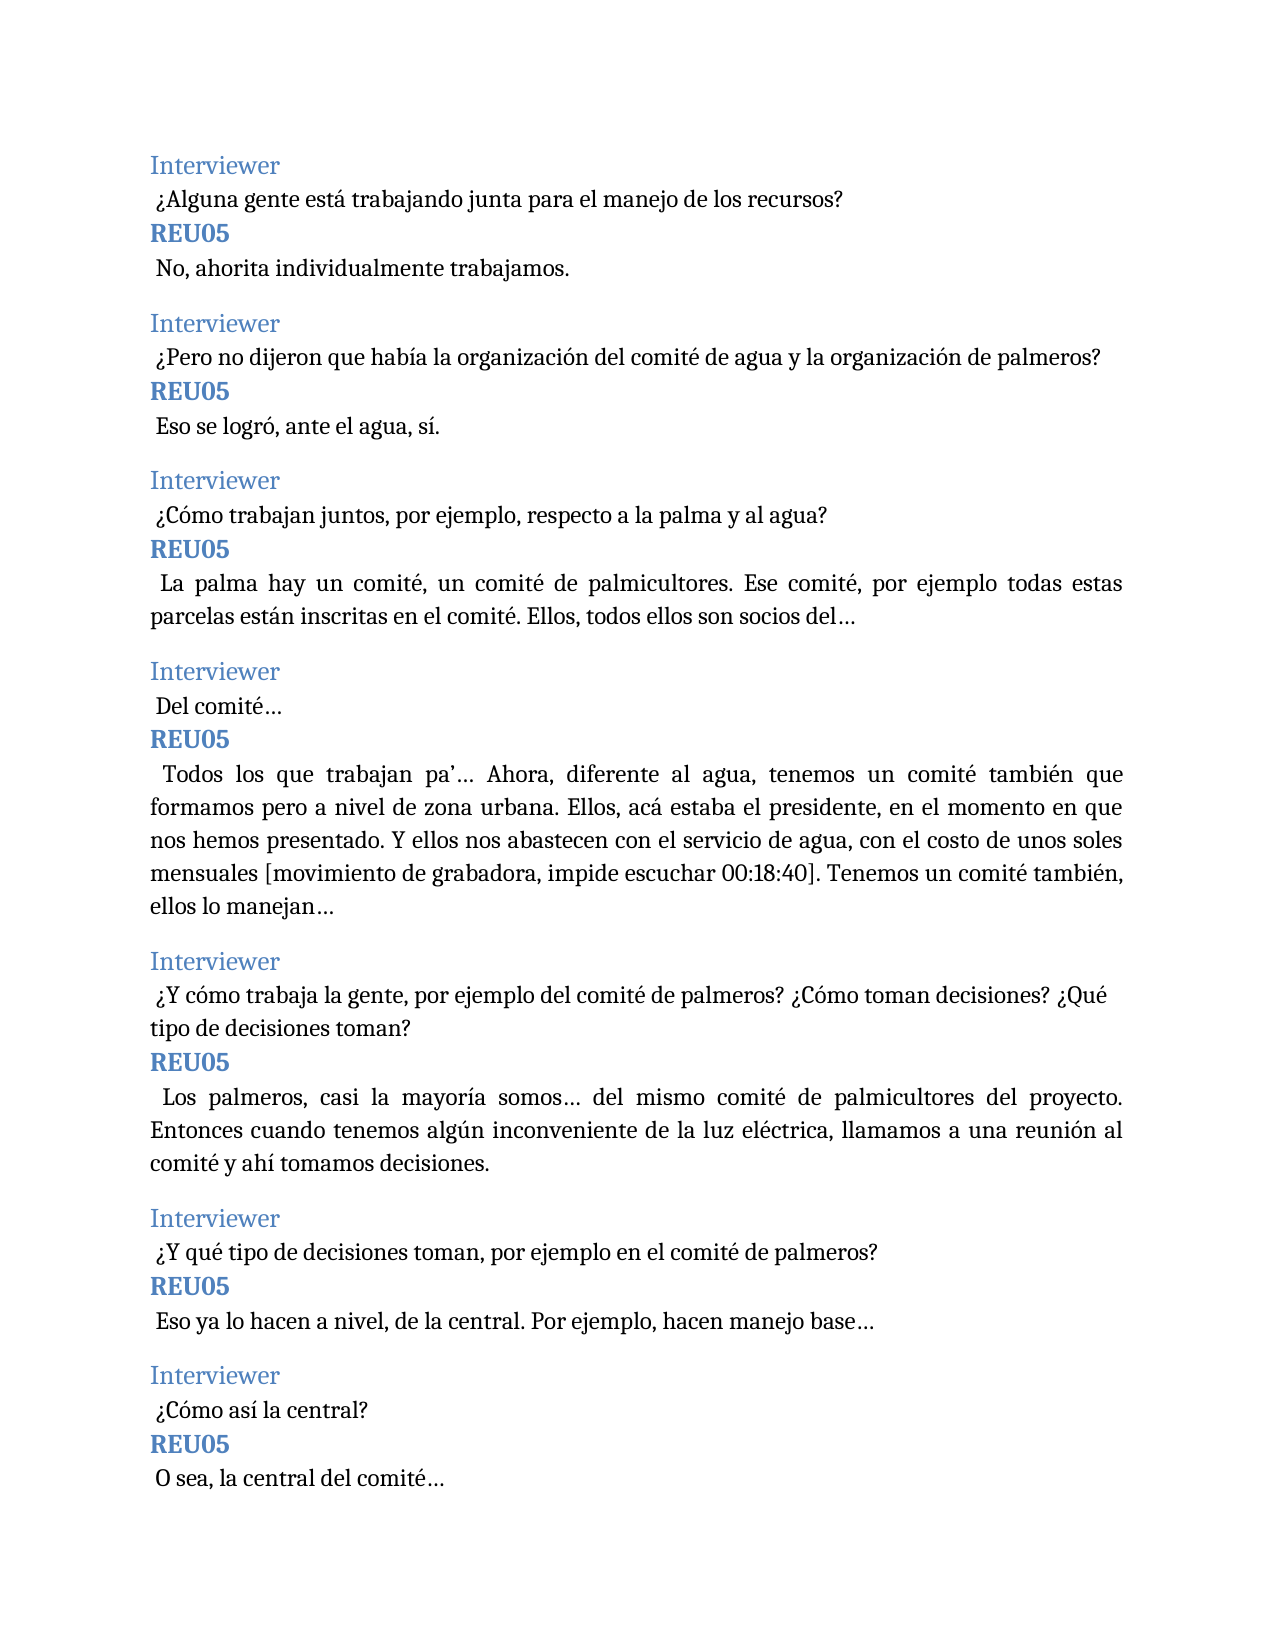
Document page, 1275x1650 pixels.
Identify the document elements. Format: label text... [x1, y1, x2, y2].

subtitle Interviewer ¿Cómo así la central? [150, 1360, 1125, 1424]
subtitle Interviewer ¿Pero no dijeron que había la organización del comité de agua y la organización de palmeros? [150, 308, 1125, 372]
subtitle Interviewer ¿Alguna gente está trabajando junta para el manejo de los recursos? [150, 150, 1125, 214]
text REU05 No, ahorita individualmente trabajamos. [150, 218, 1125, 283]
text REU05 O sea, la central del comité… [150, 1429, 1125, 1493]
text REU05 La palma hay un comité, un comité de palmicultores. Ese comité, por ejemplo todas estas parcelas están inscritas en el comité. Ellos, todos ellos son socios del… [150, 534, 1125, 631]
subtitle Interviewer ¿Cómo trabajan juntos, por ejemplo, respecto a la palma y al agua? [150, 465, 1125, 529]
text REU05 Eso se logró, ante el agua, sí. [150, 376, 1125, 440]
text REU05 Todos los que trabajan pa’… Ahora, diferente al agua, tenemos un comité también que formamos pero a nivel de zona urbana. Ellos, acá estaba el presidente, en el momento en que nos hemos presentado. Y ellos nos abastecen con el servicio de agua, con el costo de unos soles mensuales [movimiento de grabadora, impide escuchar 00:18:40]. Tenemos un comité también, ellos lo manejan… [150, 724, 1125, 921]
text REU05 Los palmeros, casi la mayoría somos… del mismo comité de palmicultores del proyecto. Entonces cuando tenemos algún inconveniente de la luz eléctrica, llamamos a una reunión al comité y ahí tomamos decisiones. [150, 1047, 1125, 1178]
text REU05 Eso ya lo hacen a nivel, de la central. Por ejemplo, hacen manejo base… [150, 1271, 1125, 1335]
subtitle Interviewer Del comité… [150, 656, 1125, 720]
subtitle Interviewer ¿Y cómo trabaja la gente, por ejemplo del comité de palmeros? ¿Cómo toman decisiones? ¿Qué tipo de decisiones toman? [150, 946, 1125, 1043]
subtitle Interviewer ¿Y qué tipo de decisiones toman, por ejemplo en el comité de palmeros? [150, 1203, 1125, 1267]
